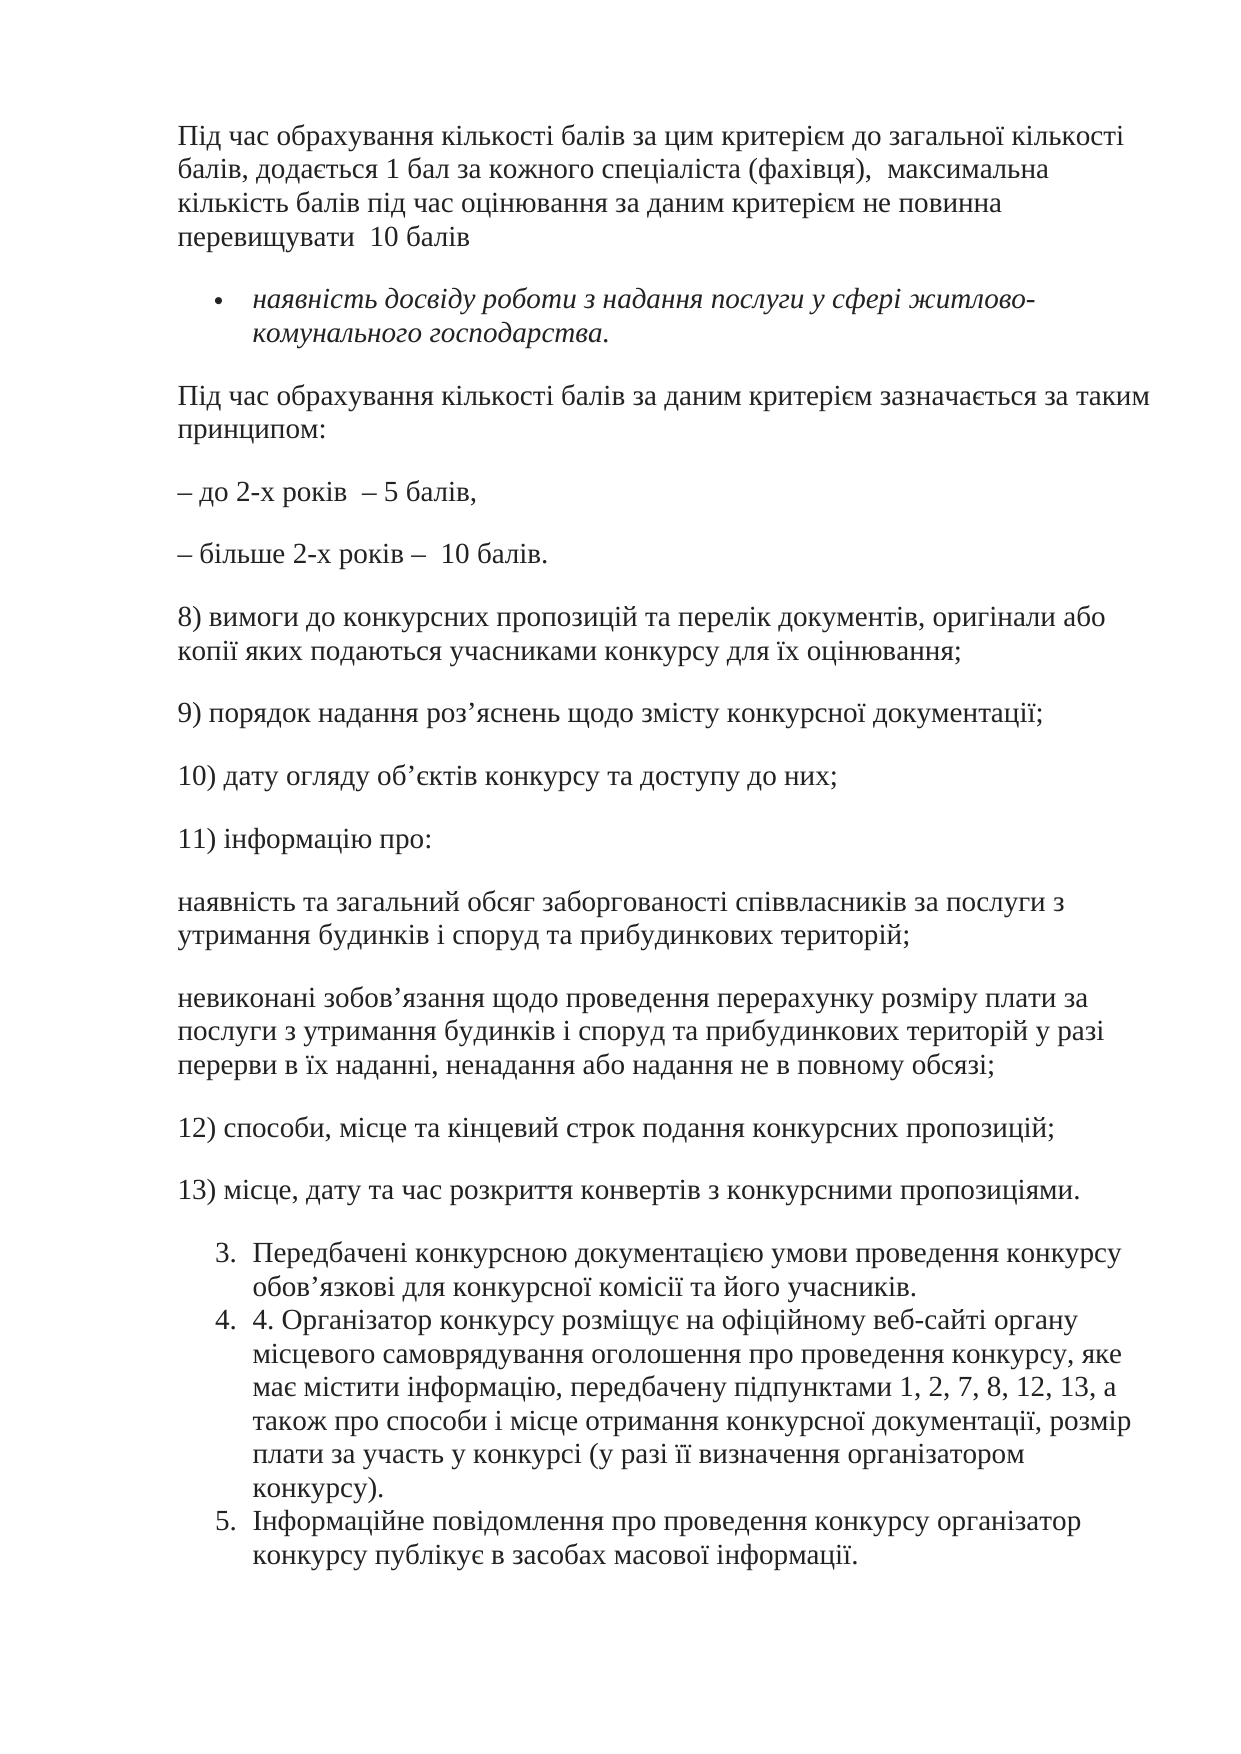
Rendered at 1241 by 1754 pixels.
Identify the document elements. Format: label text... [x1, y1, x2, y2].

text – більше 2-х років – 10 балів. [177, 537, 1152, 570]
text 12) способи, місце та кінцевий строк подання конкурсних пропозицій; [177, 1110, 1152, 1143]
list Передбачені конкурсною документацією умови проведення конкурсу обов’язкові для конкурсної комісії та його учасників. [215, 1235, 1152, 1302]
list Інформаційне повідомлення про проведення конкурсу організатор конкурсу публікує в засобах масової інформації. [215, 1503, 1152, 1571]
text Під час обрахування кількості балів за цим критерієм до загальної кількості балів, додається 1 бал за кожного спеціаліста (фахівця), максимальна кількість балів під час оцінювання за даним критерієм не повинна перевищувати 10 балів [177, 118, 1152, 252]
text 8) вимоги до конкурсних пропозицій та перелік документів, оригінали або копії яких подаються учасниками конкурсу для їх оцінювання; [177, 599, 1152, 666]
text 9) порядок надання роз’яснень щодо змісту конкурсної документації; [177, 696, 1152, 729]
list 4. Організатор конкурсу розміщує на офіційному веб-сайті органу місцевого самоврядування оголошення про проведення конкурсу, яке має містити інформацію, передбачену підпунктами 1, 2, 7, 8, 12, 13, а також про способи і місце отримання конкурсної документації, розмір плати за участь у конкурсі (у разі її визначення організатором конкурсу). [215, 1302, 1152, 1503]
text невиконані зобов’язання щодо проведення перерахунку розміру плати за послуги з утримання будинків і споруд та прибудинкових територій у разі перерви в їх наданні, ненадання або надання не в повному обсязі; [177, 980, 1152, 1081]
text 11) інформацію про: [177, 821, 1152, 854]
list наявність досвіду роботи з надання послуги у сфері житлово-комунального господарства. [215, 281, 1152, 348]
text Під час обрахування кількості балів за даним критерієм зазначається за таким принципом: [177, 378, 1152, 445]
text наявність та загальний обсяг заборгованості співвласників за послуги з утримання будинків і споруд та прибудинкових територій; [177, 884, 1152, 951]
text 10) дату огляду об’єктів конкурсу та доступу до них; [177, 758, 1152, 792]
text 13) місце, дату та час розкриття конвертів з конкурсними пропозиціями. [177, 1172, 1152, 1206]
text – до 2-х років – 5 балів, [177, 474, 1152, 507]
